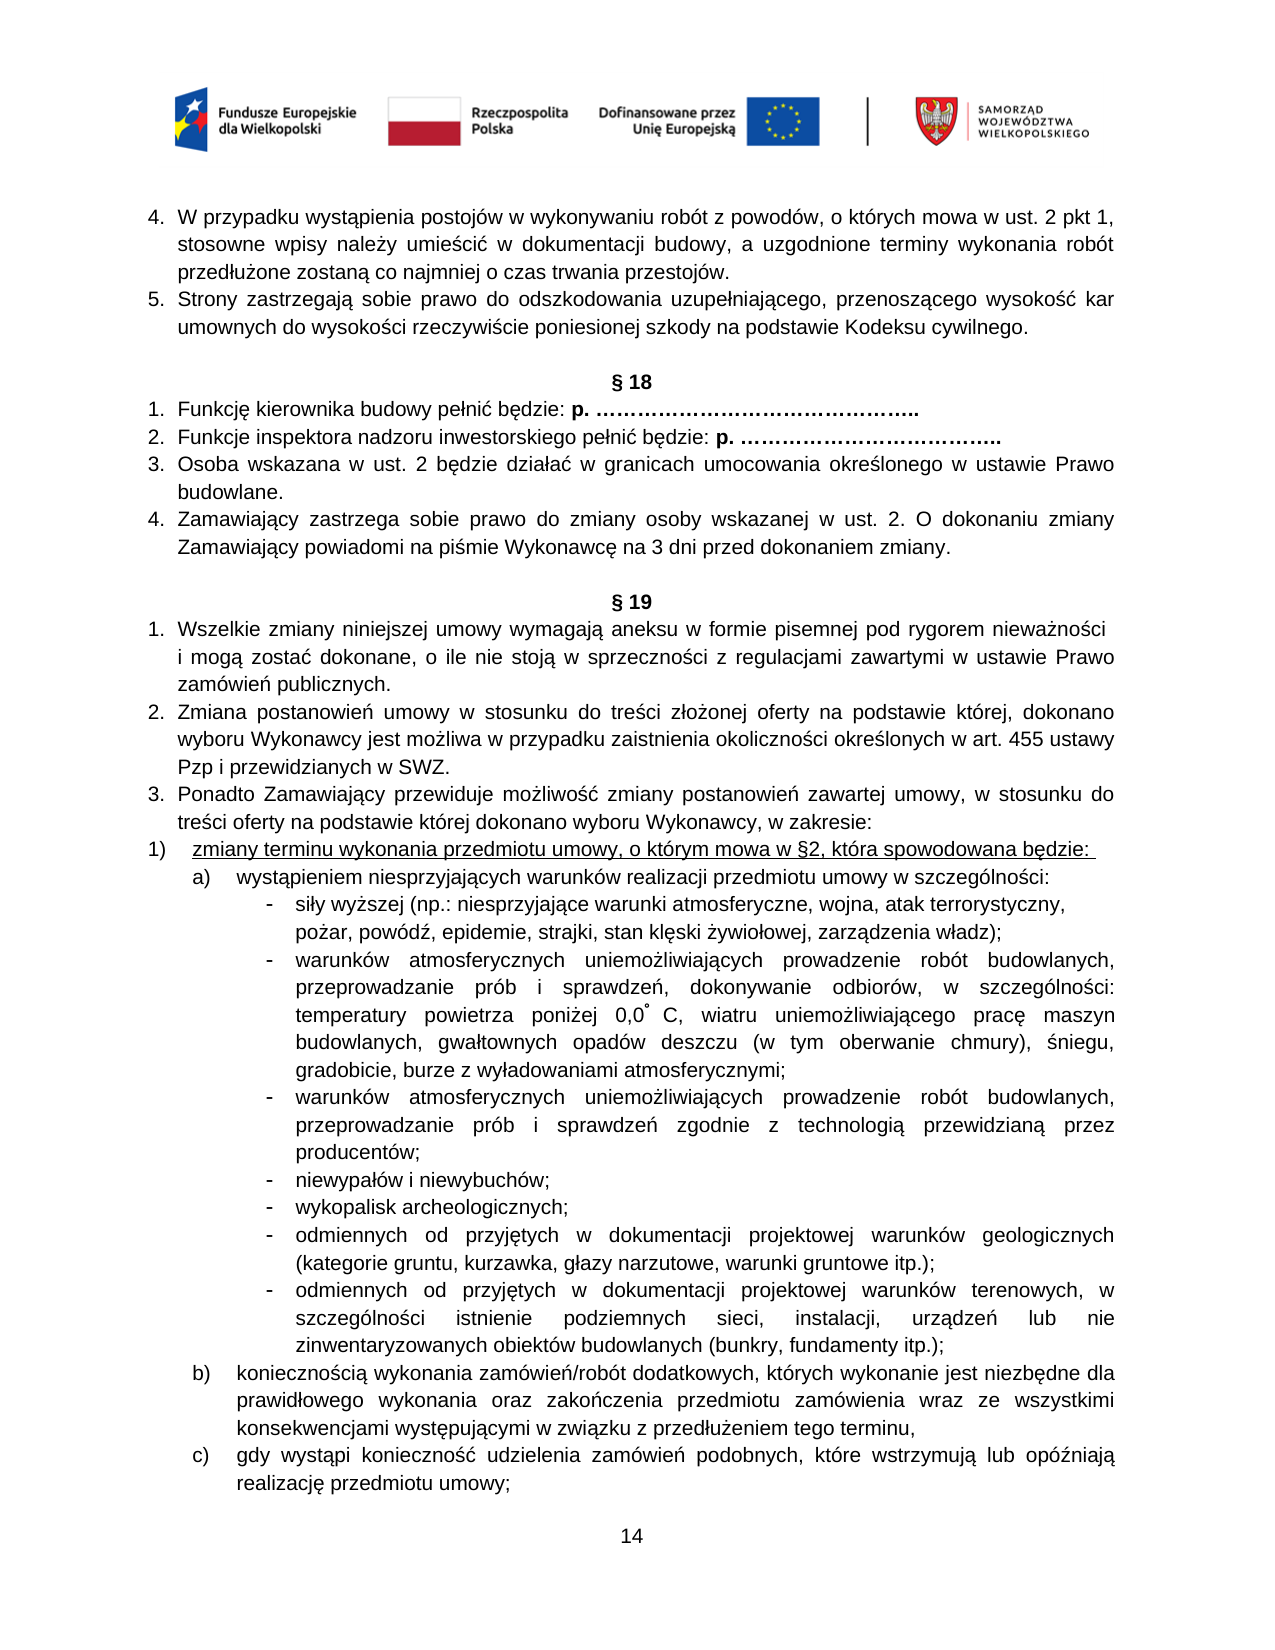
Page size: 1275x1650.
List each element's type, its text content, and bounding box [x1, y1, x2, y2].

list Wszelkie zmiany niniejszej umowy wymagają aneksu w formie pisemnej pod rygorem nieważności i mogą zostać dokonane, o ile nie stoją w sprzeczności z regulacjami zawartymi w ustawie Prawo zamówień publicznych. [148, 617, 1116, 696]
list niewypałów i niewybuchów; [266, 1168, 1116, 1192]
text 1. Funkcję kierownika budowy pełnić będzie: p. ……………………………………….. [148, 397, 1116, 421]
list warunków atmosferycznych uniemożliwiających prowadzenie robót budowlanych, przeprowadzanie prób i sprawdzeń, dokonywanie odbiorów, w szczególności: temperatury powietrza poniżej 0,0֯ C, wiatru uniemożliwiającego pracę maszyn budowlanych, gwałtownych opadów deszczu (w tym oberwanie chmury), śniegu, gradobicie, burze z wyładowaniami atmosferycznymi; [266, 947, 1116, 1081]
list odmiennych od przyjętych w dokumentacji projektowej warunków geologicznych (kategorie gruntu, kurzawka, głazy narzutowe, warunki gruntowe itp.); [266, 1223, 1116, 1274]
list odmiennych od przyjętych w dokumentacji projektowej warunków terenowych, w szczególności istnienie podziemnych sieci, instalacji, urządzeń lub nie zinwentaryzowanych obiektów budowlanych (bunkry, fundamenty itp.); [266, 1278, 1116, 1357]
text 4. W przypadku wystąpienia postojów w wykonywaniu robót z powodów, o których mowa w ust. 2 pkt 1, stosowne wpisy należy umieścić w dokumentacji budowy, a uzgodnione terminy wykonania robót przedłużone zostaną co najmniej o czas trwania przestojów. [148, 205, 1116, 284]
list Ponadto Zamawiający przewiduje możliwość zmiany postanowień zawartej umowy, w stosunku do treści oferty na podstawie której dokonano wyboru Wykonawcy, w zakresie: [148, 782, 1116, 834]
list Zamawiający zastrzega sobie prawo do zmiany osoby wskazanej w ust. 2. O dokonaniu zmiany Zamawiający powiadomi na piśmie Wykonawcę na 3 dni przed dokonaniem zmiany. [148, 507, 1116, 559]
text 5. Strony zastrzegają sobie prawo do odszkodowania uzupełniającego, przenoszącego wysokość kar umownych do wysokości rzeczywiście poniesionej szkody na podstawie Kodeksu cywilnego. [148, 287, 1116, 339]
text pożar, powódź, epidemie, strajki, stan klęski żywiołowej, zarządzenia władz); [266, 920, 1116, 944]
picture [159, 72, 1105, 168]
text 3. Osoba wskazana w ust. 2 będzie działać w granicach umocowania określonego w ustawie Prawo budowlane. [148, 452, 1116, 504]
list gdy wystąpi konieczność udzielenia zamówień podobnych, które wstrzymują lub opóźniają realizację przedmiotu umowy; [192, 1443, 1116, 1494]
list wystąpieniem niesprzyjających warunków realizacji przedmiotu umowy w szczególności: [192, 865, 1116, 889]
list koniecznością wykonania zamówień/robót dodatkowych, których wykonanie jest niezbędne dla prawidłowego wykonania oraz zakończenia przedmiotu zamówienia wraz ze wszystkimi konsekwencjami występującymi w związku z przedłużeniem tego terminu, [192, 1361, 1116, 1439]
text § 19 [148, 590, 1116, 614]
list zmiany terminu wykonania przedmiotu umowy, o którym mowa w §2, która spowodowana będzie: [148, 837, 1116, 861]
list wykopalisk archeologicznych; [266, 1195, 1116, 1219]
text § 18 [148, 370, 1116, 394]
list Zmiana postanowień umowy w stosunku do treści złożonej oferty na podstawie której, dokonano wyboru Wykonawcy jest możliwa w przypadku zaistnienia okoliczności określonych w art. 455 ustawy Pzp i przewidzianych w SWZ. [148, 700, 1116, 779]
text 2. Funkcje inspektora nadzoru inwestorskiego pełnić będzie: p. ……………………………….. [148, 425, 1116, 449]
list siły wyższej (np.: niesprzyjające warunki atmosferyczne, wojna, atak terrorystyczny, [266, 892, 1116, 916]
list warunków atmosferycznych uniemożliwiających prowadzenie robót budowlanych, przeprowadzanie prób i sprawdzeń zgodnie z technologią przewidzianą przez producentów; [266, 1085, 1116, 1164]
